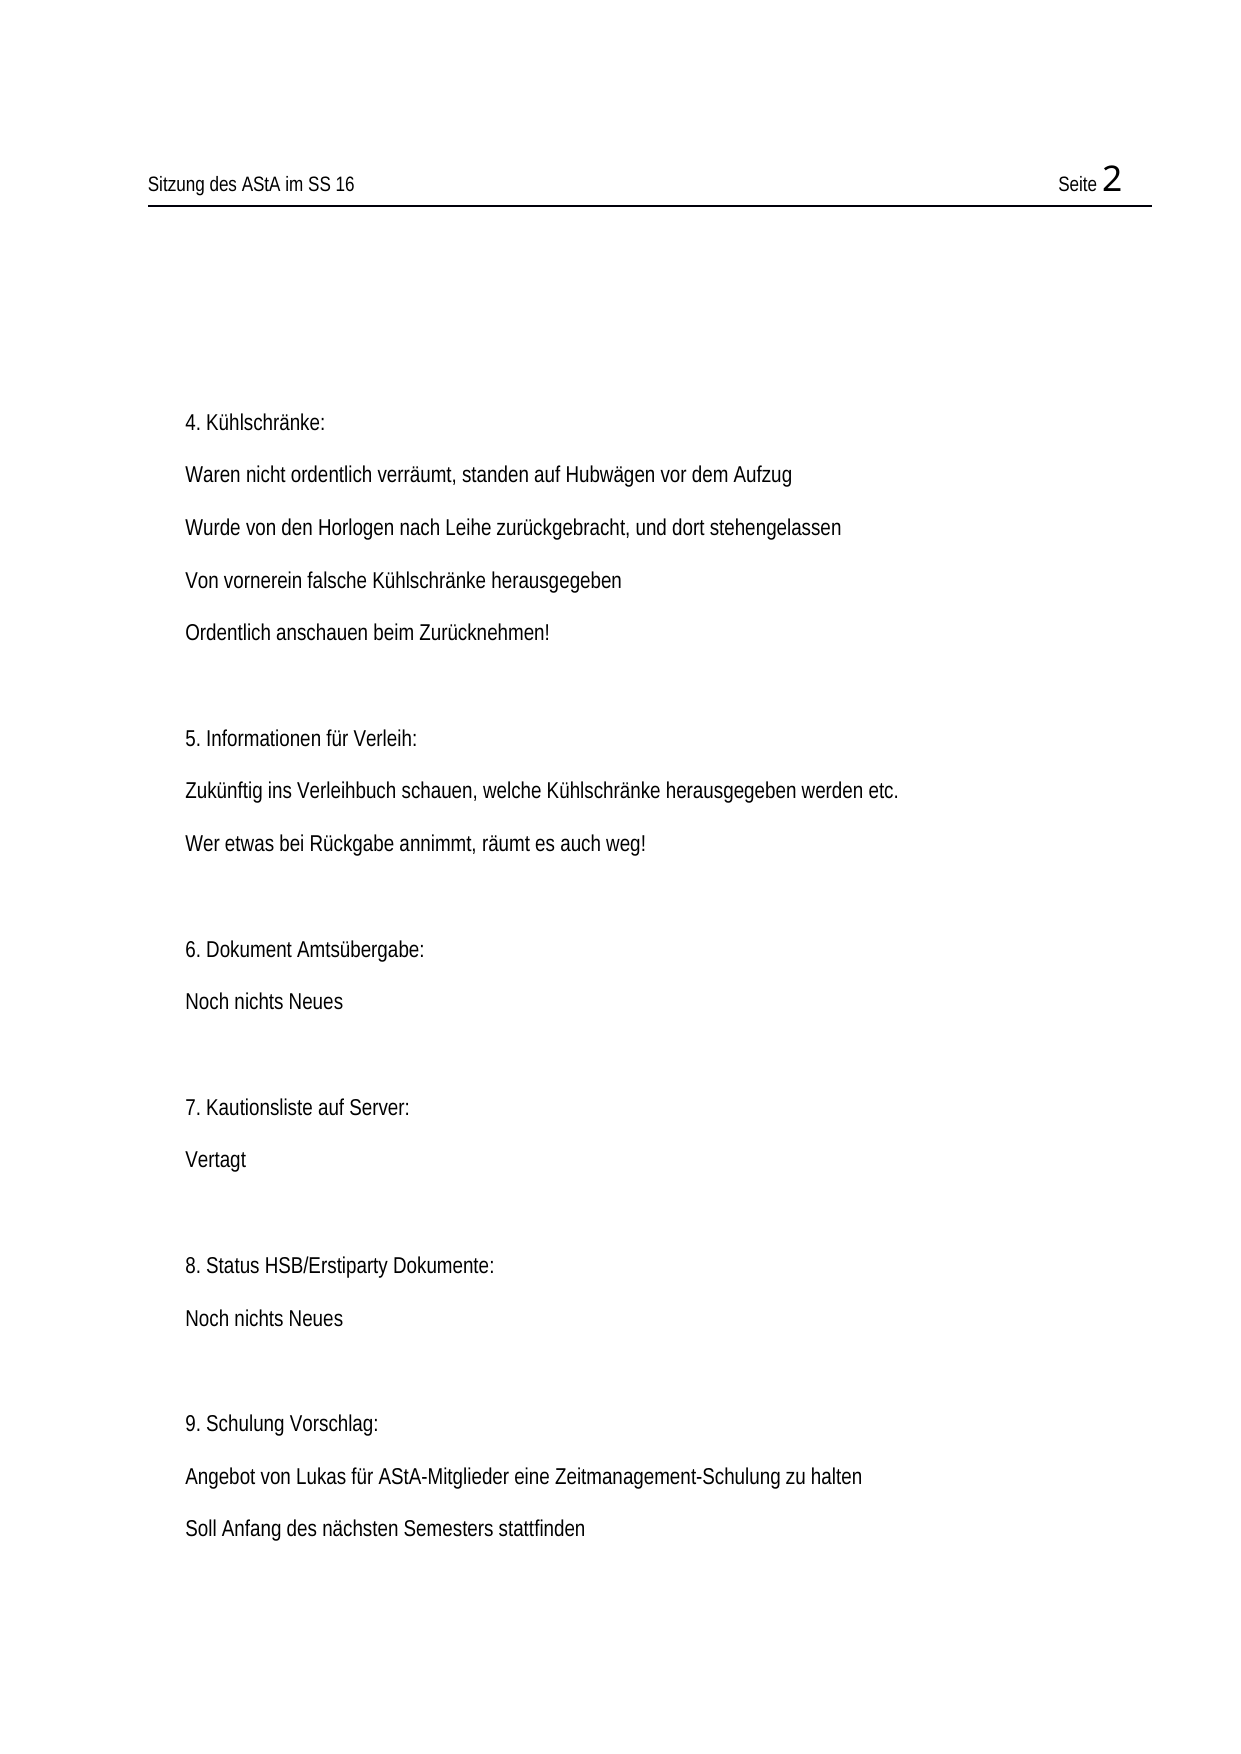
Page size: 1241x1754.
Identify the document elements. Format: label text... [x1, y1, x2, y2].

text Vertagt [185, 1146, 1122, 1173]
text 4. Kühlschränke: [185, 408, 1122, 435]
text 9. Schulung Vorschlag: [185, 1410, 1122, 1436]
text Ordentlich anschauen beim Zurücknehmen! [185, 619, 1122, 646]
text Noch nichts Neues [185, 1304, 1122, 1331]
text Noch nichts Neues [185, 988, 1122, 1015]
text Soll Anfang des nächsten Semesters stattfinden [185, 1515, 1122, 1542]
text Waren nicht ordentlich verräumt, standen auf Hubwägen vor dem Aufzug [185, 461, 1122, 488]
text 8. Status HSB/Erstiparty Dokumente: [185, 1252, 1122, 1278]
text Wurde von den Horlogen nach Leihe zurückgebracht, und dort stehengelassen [185, 514, 1122, 540]
text 5. Informationen für Verleih: [185, 725, 1122, 751]
text Von vornerein falsche Kühlschränke herausgegeben [185, 567, 1122, 593]
text Wer etwas bei Rückgabe annimmt, räumt es auch weg! [185, 830, 1122, 857]
text 6. Dokument Amtsübergabe: [185, 936, 1122, 962]
text Angebot von Lukas für AStA-Mitglieder eine Zeitmanagement-Schulung zu halten [185, 1463, 1122, 1489]
text Zukünftig ins Verleihbuch schauen, welche Kühlschränke herausgegeben werden etc. [185, 777, 1122, 804]
text 7. Kautionsliste auf Server: [185, 1094, 1122, 1120]
